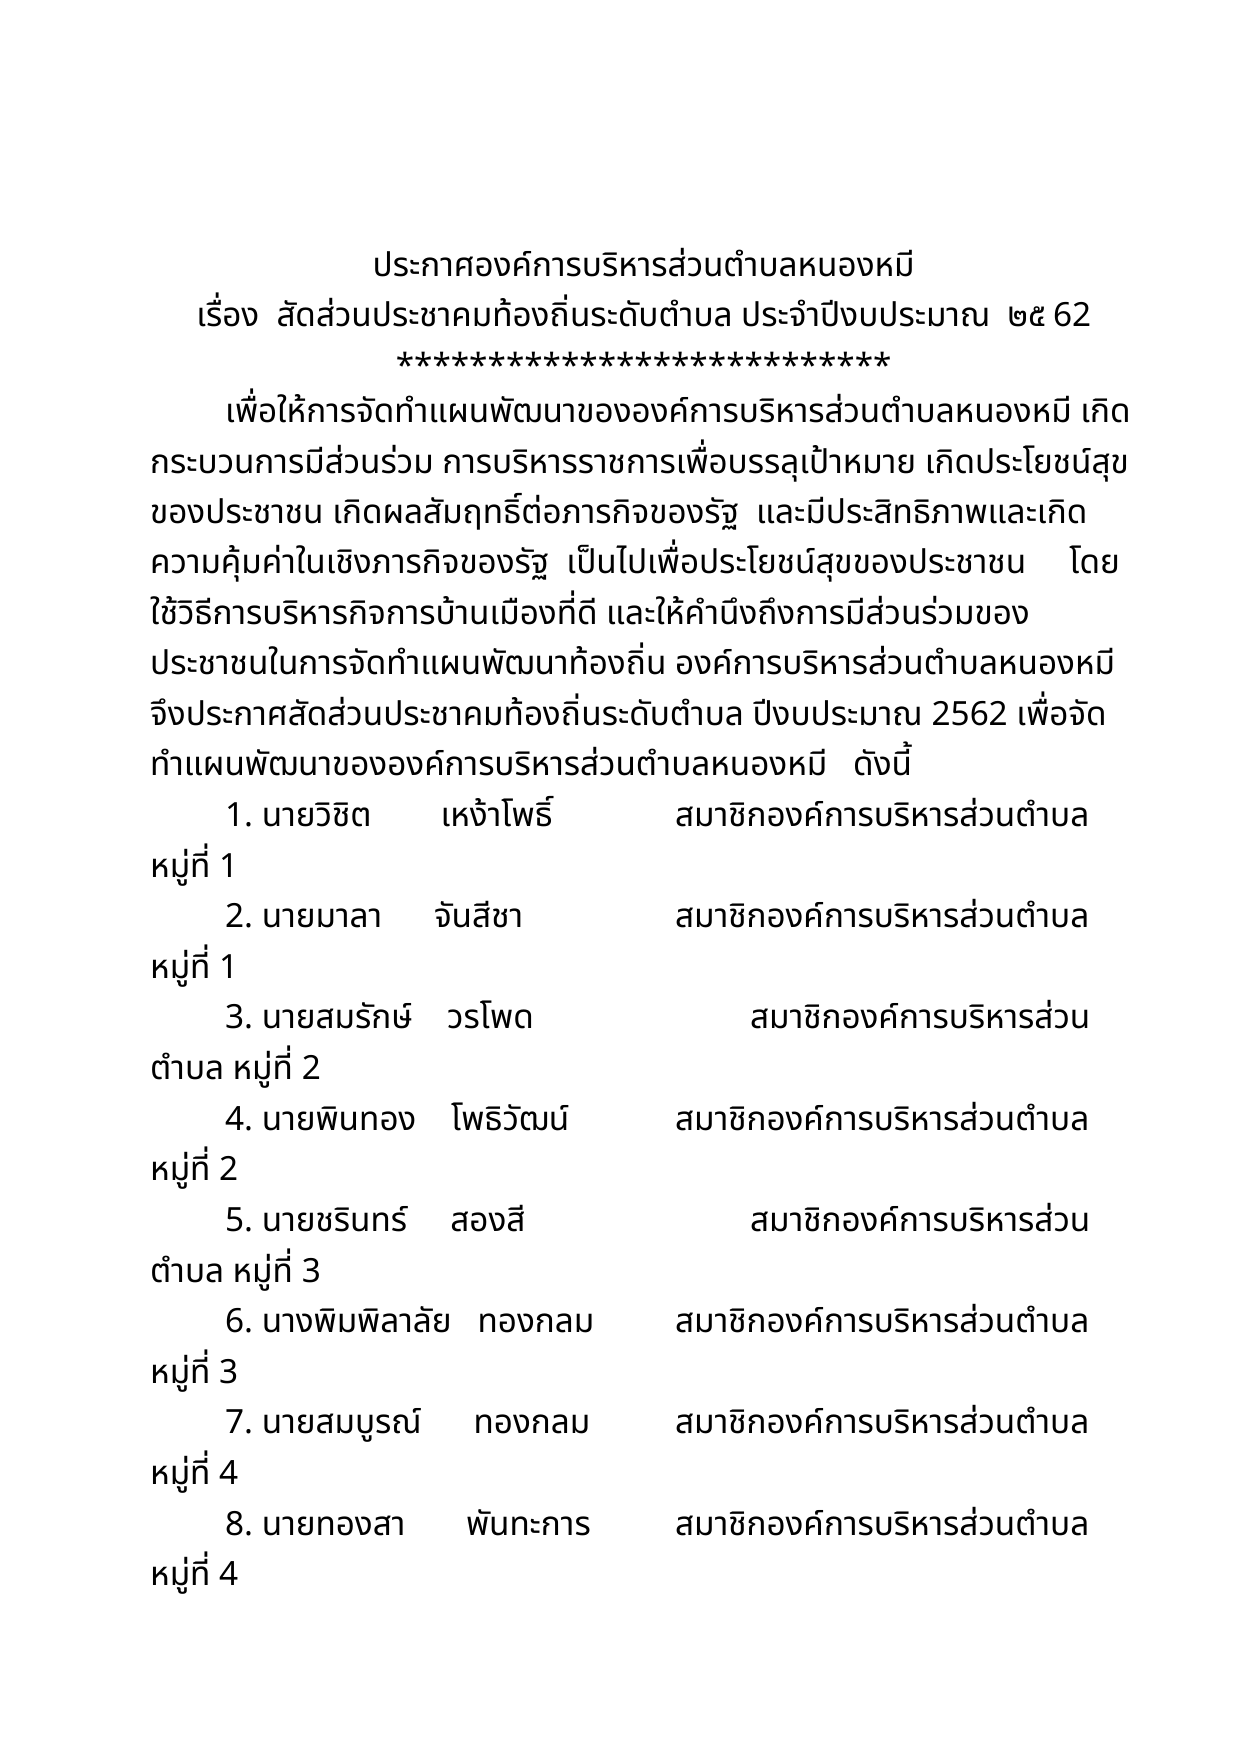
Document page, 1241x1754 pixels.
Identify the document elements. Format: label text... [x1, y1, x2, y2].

text ประกาศองค์การบริหารส่วนตำบลหนองหมี [150, 241, 1137, 291]
text 2. นายมาลา จันสีชา สมาชิกองค์การบริหารส่วนตำบล หมู่ที่ 1 [150, 892, 1137, 993]
text 6. นางพิมพิลาลัย ทองกลม สมาชิกองค์การบริหารส่วนตำบล หมู่ที่ 3 [150, 1297, 1137, 1398]
text 5. นายชรินทร์ สองสี สมาชิกองค์การบริหารส่วนตำบล หมู่ที่ 3 [150, 1196, 1137, 1297]
text เพื่อให้การจัดทำแผนพัฒนาขององค์การบริหารส่วนตำบลหนองหมี เกิดกระบวนการมีส่วนร่วม การบริหารราชการเพื่อบรรลุเป้าหมาย เกิดประโยชน์สุขของประชาชน เกิดผลสัมฤทธิ์ต่อภารกิจของรัฐ และมีประสิทธิภาพและเกิดความคุ้มค่าในเชิงภารกิจของรัฐ เป็นไปเพื่อประโยชน์สุขของประชาชน โดยใช้วิธีการบริหารกิจการบ้านเมืองที่ดี และให้คำนึงถึงการมีส่วนร่วมของประชาชนในการจัดทำแผนพัฒนาท้องถิ่น องค์การบริหารส่วนตำบลหนองหมีจึงประกาศสัดส่วนประชาคมท้องถิ่นระดับตำบล ปีงบประมาณ 2562 เพื่อจัดทำแผนพัฒนาขององค์การบริหารส่วนตำบลหนองหมี ดังนี้ [150, 387, 1137, 791]
text เรื่อง สัดส่วนประชาคมท้องถิ่นระดับตำบล ประจำปีงบประมาณ ๒๕62 [150, 291, 1137, 342]
text 4. นายพินทอง โพธิวัฒน์ สมาชิกองค์การบริหารส่วนตำบล หมู่ที่ 2 [150, 1094, 1137, 1196]
text 1. นายวิชิต เหง้าโพธิ์ สมาชิกองค์การบริหารส่วนตำบล หมู่ที่ 1 [150, 791, 1137, 892]
text 8. นายทองสา พันทะการ สมาชิกองค์การบริหารส่วนตำบล หมู่ที่ 4 [150, 1499, 1137, 1601]
text *************************** [150, 342, 1137, 387]
text 7. นายสมบูรณ์ ทองกลม สมาชิกองค์การบริหารส่วนตำบล หมู่ที่ 4 [150, 1398, 1137, 1499]
text 3. นายสมรักษ์ วรโพด สมาชิกองค์การบริหารส่วนตำบล หมู่ที่ 2 [150, 993, 1137, 1094]
